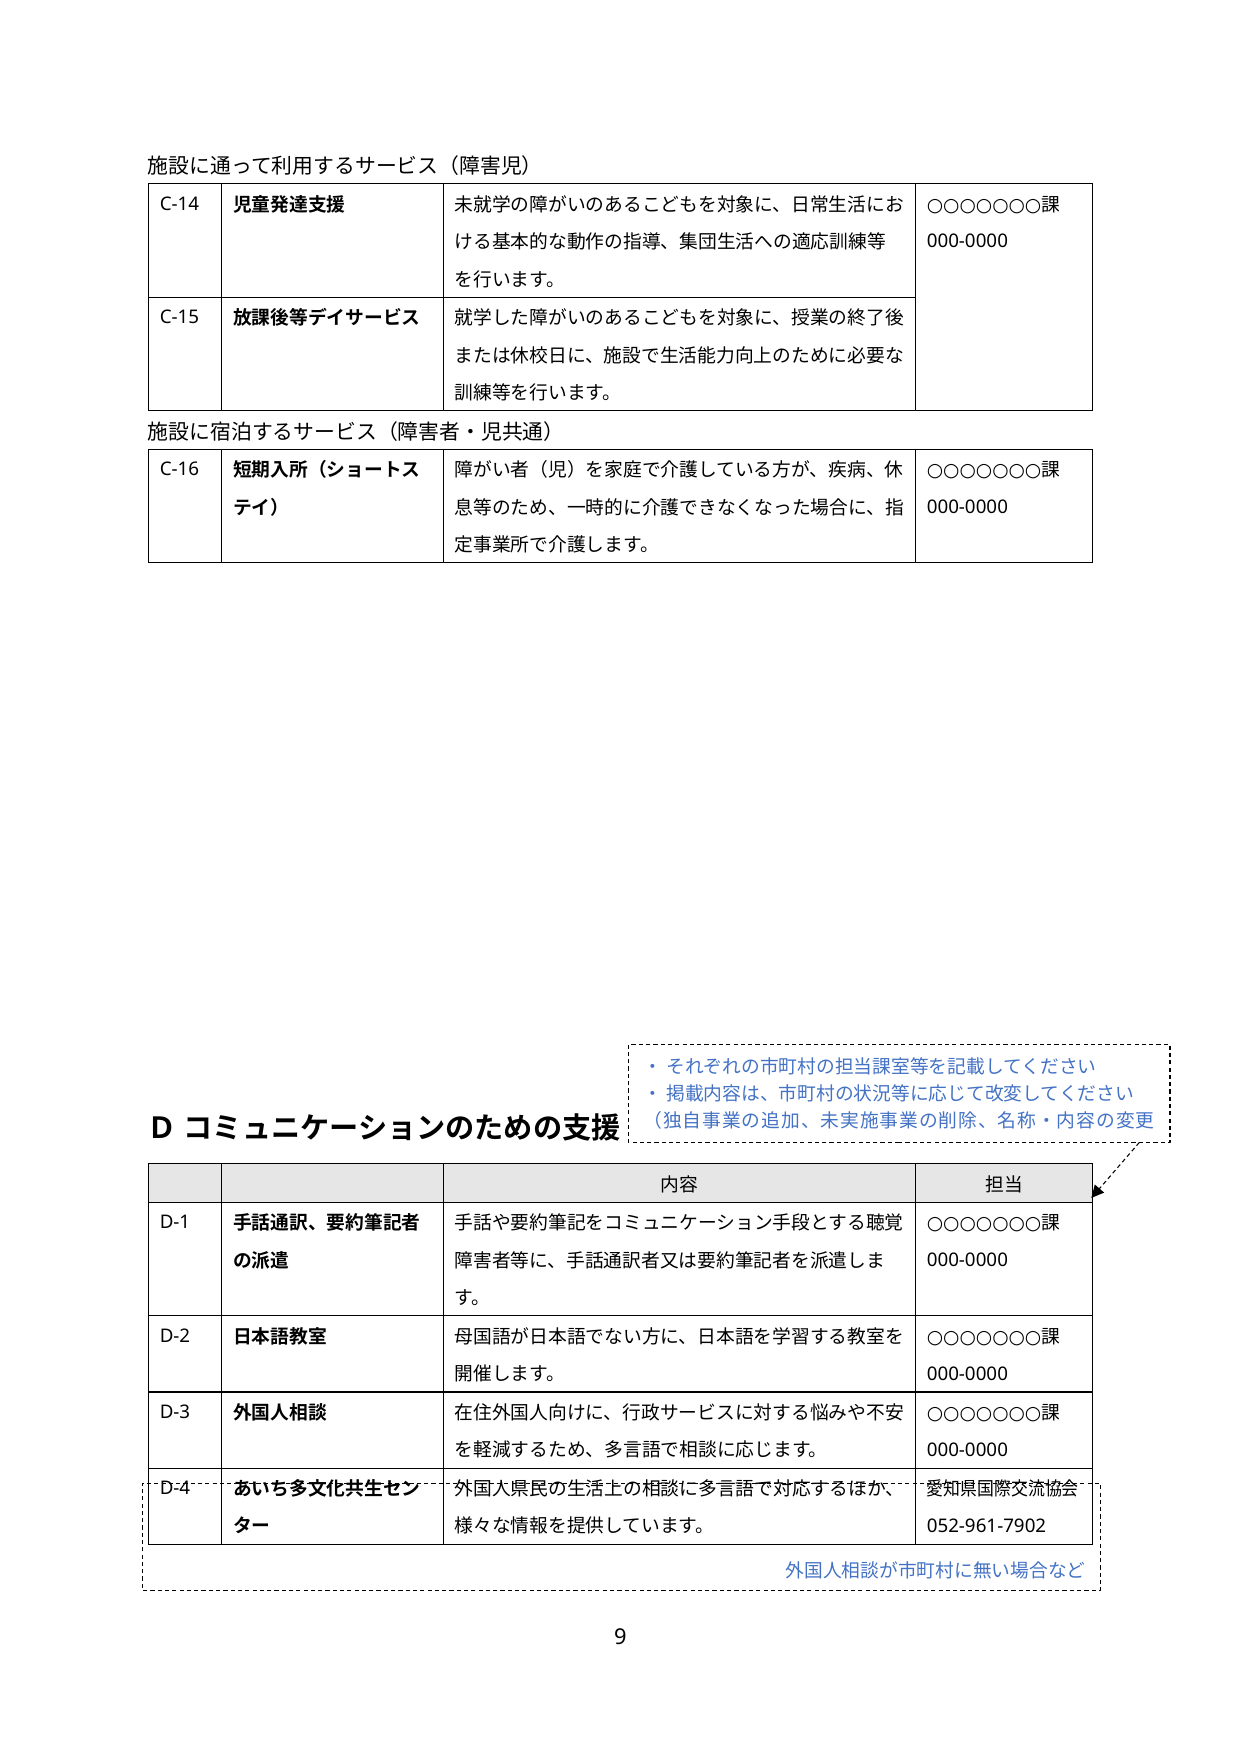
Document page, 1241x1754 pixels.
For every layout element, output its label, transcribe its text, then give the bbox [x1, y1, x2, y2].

table_header C-14 [149, 184, 221, 297]
table_cell 日本語教室 [222, 1316, 443, 1391]
table_cell 在住外国人向けに、行政サービスに対する悩みや不安を軽減するため、多言語で相談に応じます。 [444, 1393, 915, 1467]
table_cell 愛知県国際交流協会 052-961-7902 [916, 1469, 1092, 1543]
table_cell 手話や要約筆記をコミュニケーション手段とする聴覚障害者等に、手話通訳者又は要約筆記者を派遣します。 [444, 1203, 915, 1315]
table_header 短期入所（ショートステイ） [222, 450, 443, 562]
table_cell C-15 [149, 298, 221, 410]
table_cell 手話通訳、要約筆記者の派遣 [222, 1203, 443, 1315]
table_cell 放課後等デイサービス [222, 298, 443, 410]
text 施設に宿泊するサービス（障害者・児共通） [148, 411, 1093, 449]
table_header 障がい者（児）を家庭で介護している方が、疾病、休息等のため、一時的に介護できなくなった場合に、指定事業所で介護します。 [444, 450, 915, 562]
table_cell D-3 [149, 1393, 221, 1467]
table_header [149, 1164, 221, 1202]
table_cell ○○○○○○○課 000-0000 [916, 1203, 1092, 1315]
table_cell 母国語が日本語でない方に、日本語を学習する教室を開催します。 [444, 1316, 915, 1391]
table_cell D-4 [149, 1469, 221, 1543]
table_header [222, 1164, 443, 1202]
table_cell D-2 [149, 1316, 221, 1391]
table_header 未就学の障がいのあるこどもを対象に、日常生活における基本的な動作の指導、集団生活への適応訓練等を行います。 [444, 184, 915, 297]
table_header 担当 [916, 1164, 1092, 1202]
table_header ○○○○○○○課 000-0000 [916, 184, 1092, 410]
table_cell ○○○○○○○課 000-0000 [916, 1316, 1092, 1391]
text 施設に通って利用するサービス（障害児） [148, 146, 1093, 183]
table_header ○○○○○○○課 000-0000 [916, 450, 1092, 562]
table_cell 外国人相談 [222, 1393, 443, 1467]
text Ｄ コミュニケーションのための支援 [148, 1088, 1093, 1163]
table_cell 外国人県民の生活上の相談に多言語で対応するほか、様々な情報を提供しています。 [444, 1469, 915, 1543]
table_cell ○○○○○○○課 000-0000 [916, 1393, 1092, 1467]
table_cell 就学した障がいのあるこどもを対象に、授業の終了後または休校日に、施設で生活能力向上のために必要な訓練等を行います。 [444, 298, 915, 410]
table_cell D-1 [149, 1203, 221, 1315]
table_header C-16 [149, 450, 221, 562]
table_header 内容 [444, 1164, 915, 1202]
table_header 児童発達支援 [222, 184, 443, 297]
table_cell あいち多文化共生センター [222, 1469, 443, 1543]
